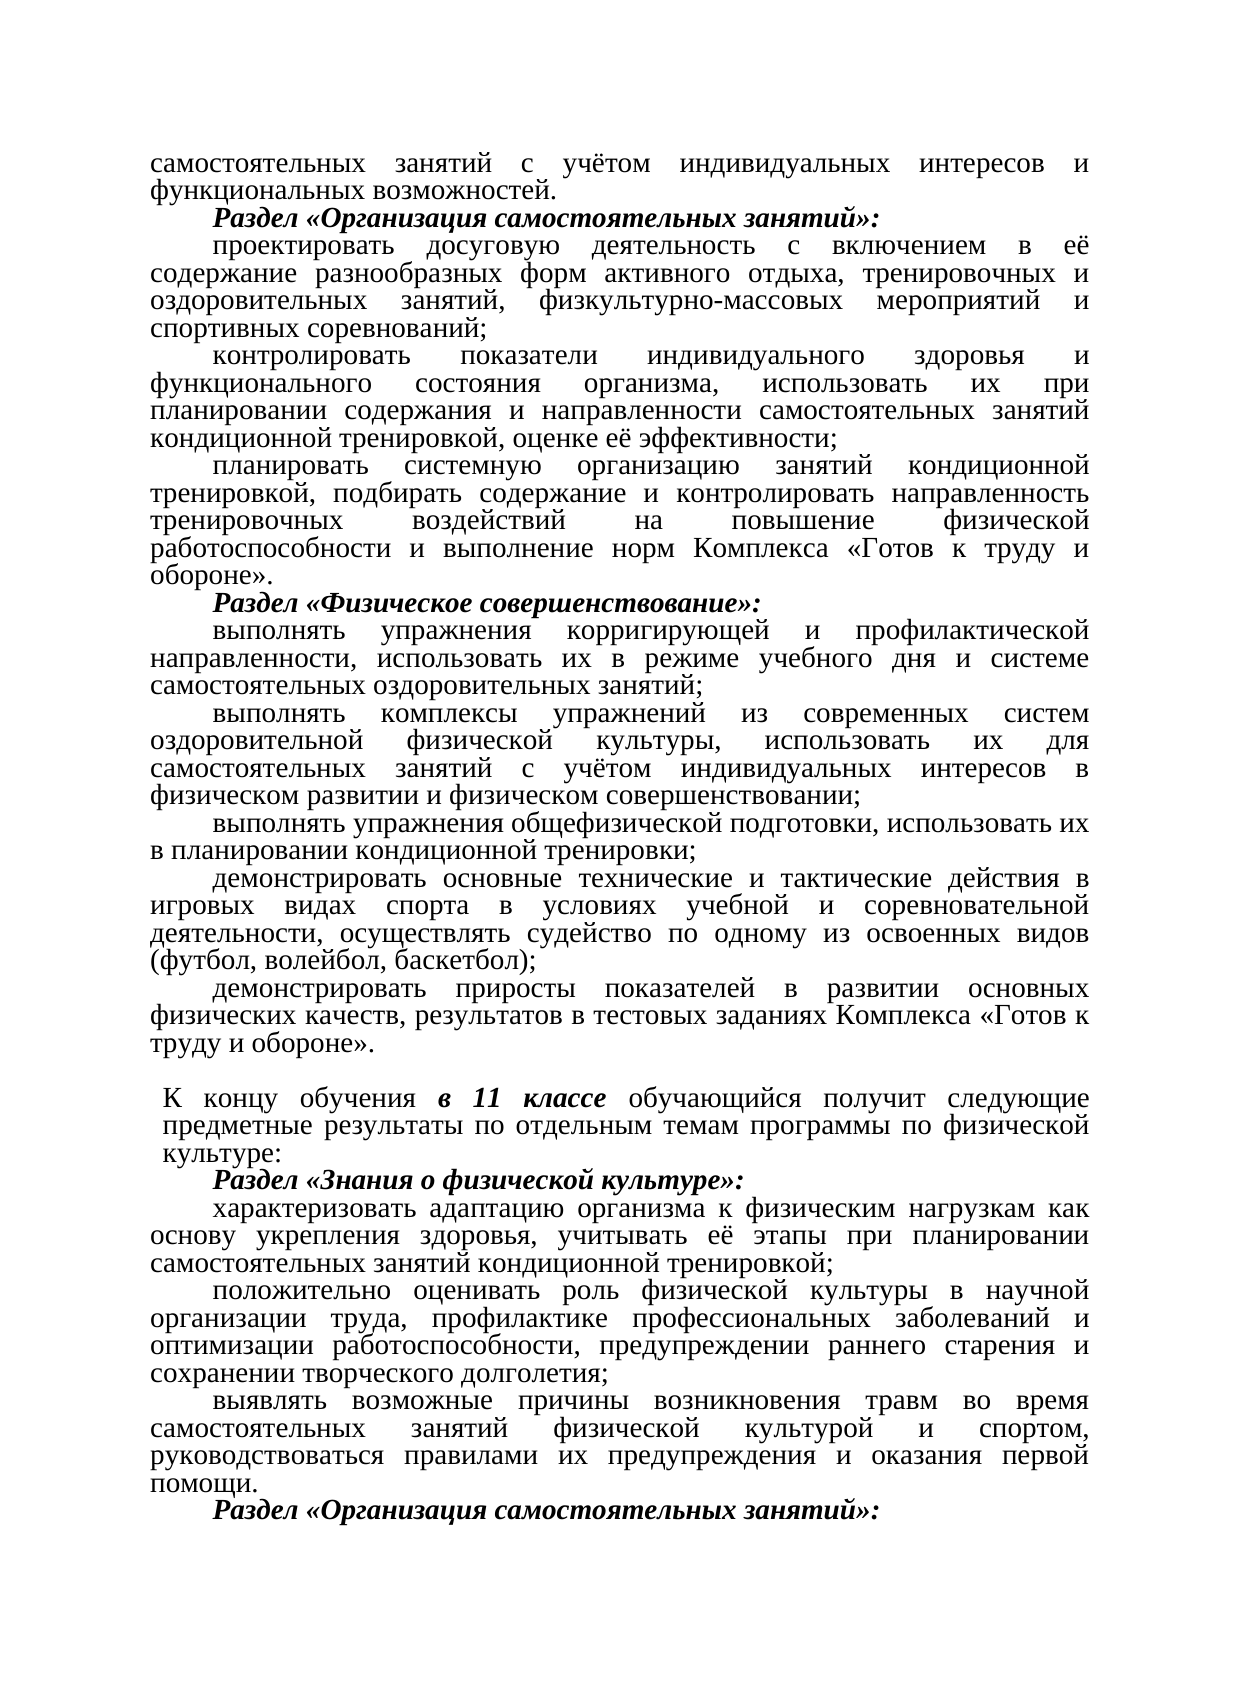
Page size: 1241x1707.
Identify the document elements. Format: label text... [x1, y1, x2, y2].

text демонстрировать основные технические и тактические действия в игровых видах спорта в условиях учебной и соревновательной деятельности, осуществлять судейство по одному из освоенных видов (футбол, волейбол, баскетбол); [150, 865, 1090, 975]
text выполнять упражнения общефизической подготовки, использовать их в планировании кондиционной тренировки; [150, 810, 1090, 865]
text К концу обучения в 11 классе обучающийся получит следующие предметные результаты по отдельным темам программы по физической культуре: [162, 1085, 1090, 1167]
text демонстрировать приросты показателей в развитии основных физических качеств, результатов в тестовых заданиях Комплекса «Готов к труду и обороне». [150, 975, 1090, 1057]
text планировать системную организацию занятий кондиционной тренировкой, подбирать содержание и контролировать направленность тренировочных воздействий на повышение физической работоспособности и выполнение норм Комплекса «Готов к труду и обороне». [150, 452, 1090, 590]
text характеризовать адаптацию организма к физическим нагрузкам как основу укрепления здоровья, учитывать её этапы при планировании самостоятельных занятий кондиционной тренировкой; [150, 1195, 1090, 1277]
text выявлять возможные причины возникновения травм во время самостоятельных занятий физической культурой и спортом, руководствоваться правилами их предупреждения и оказания первой помощи. [150, 1387, 1090, 1497]
text Раздел «Знания о физической культуре»: [150, 1167, 1090, 1195]
text выполнять упражнения корригирующей и профилактической направленности, использовать их в режиме учебного дня и системе самостоятельных оздоровительных занятий; [150, 617, 1090, 700]
text Раздел «Организация самостоятельных занятий»: [150, 205, 1090, 232]
text проектировать досуговую деятельность с включением в её содержание разнообразных форм активного отдыха, тренировочных и оздоровительных занятий, физкультурно-массовых мероприятий и спортивных соревнований; [150, 232, 1090, 342]
text Раздел «Физическое совершенствование»: [150, 590, 1090, 617]
text положительно оценивать роль физической культуры в научной организации труда, профилактике профессиональных заболеваний и оптимизации работоспособности, предупреждении раннего старения и сохранении творческого долголетия; [150, 1277, 1090, 1387]
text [150, 150, 1090, 205]
text выполнять комплексы упражнений из современных систем оздоровительной физической культуры, использовать их для самостоятельных занятий с учётом индивидуальных интересов в физическом развитии и физическом совершенствовании; [150, 700, 1090, 810]
text Раздел «Организация самостоятельных занятий»: [150, 1497, 1090, 1525]
text контролировать показатели индивидуального здоровья и функционального состояния организма, использовать их при планировании содержания и направленности самостоятельных занятий кондиционной тренировкой, оценке её эффективности; [150, 342, 1090, 452]
